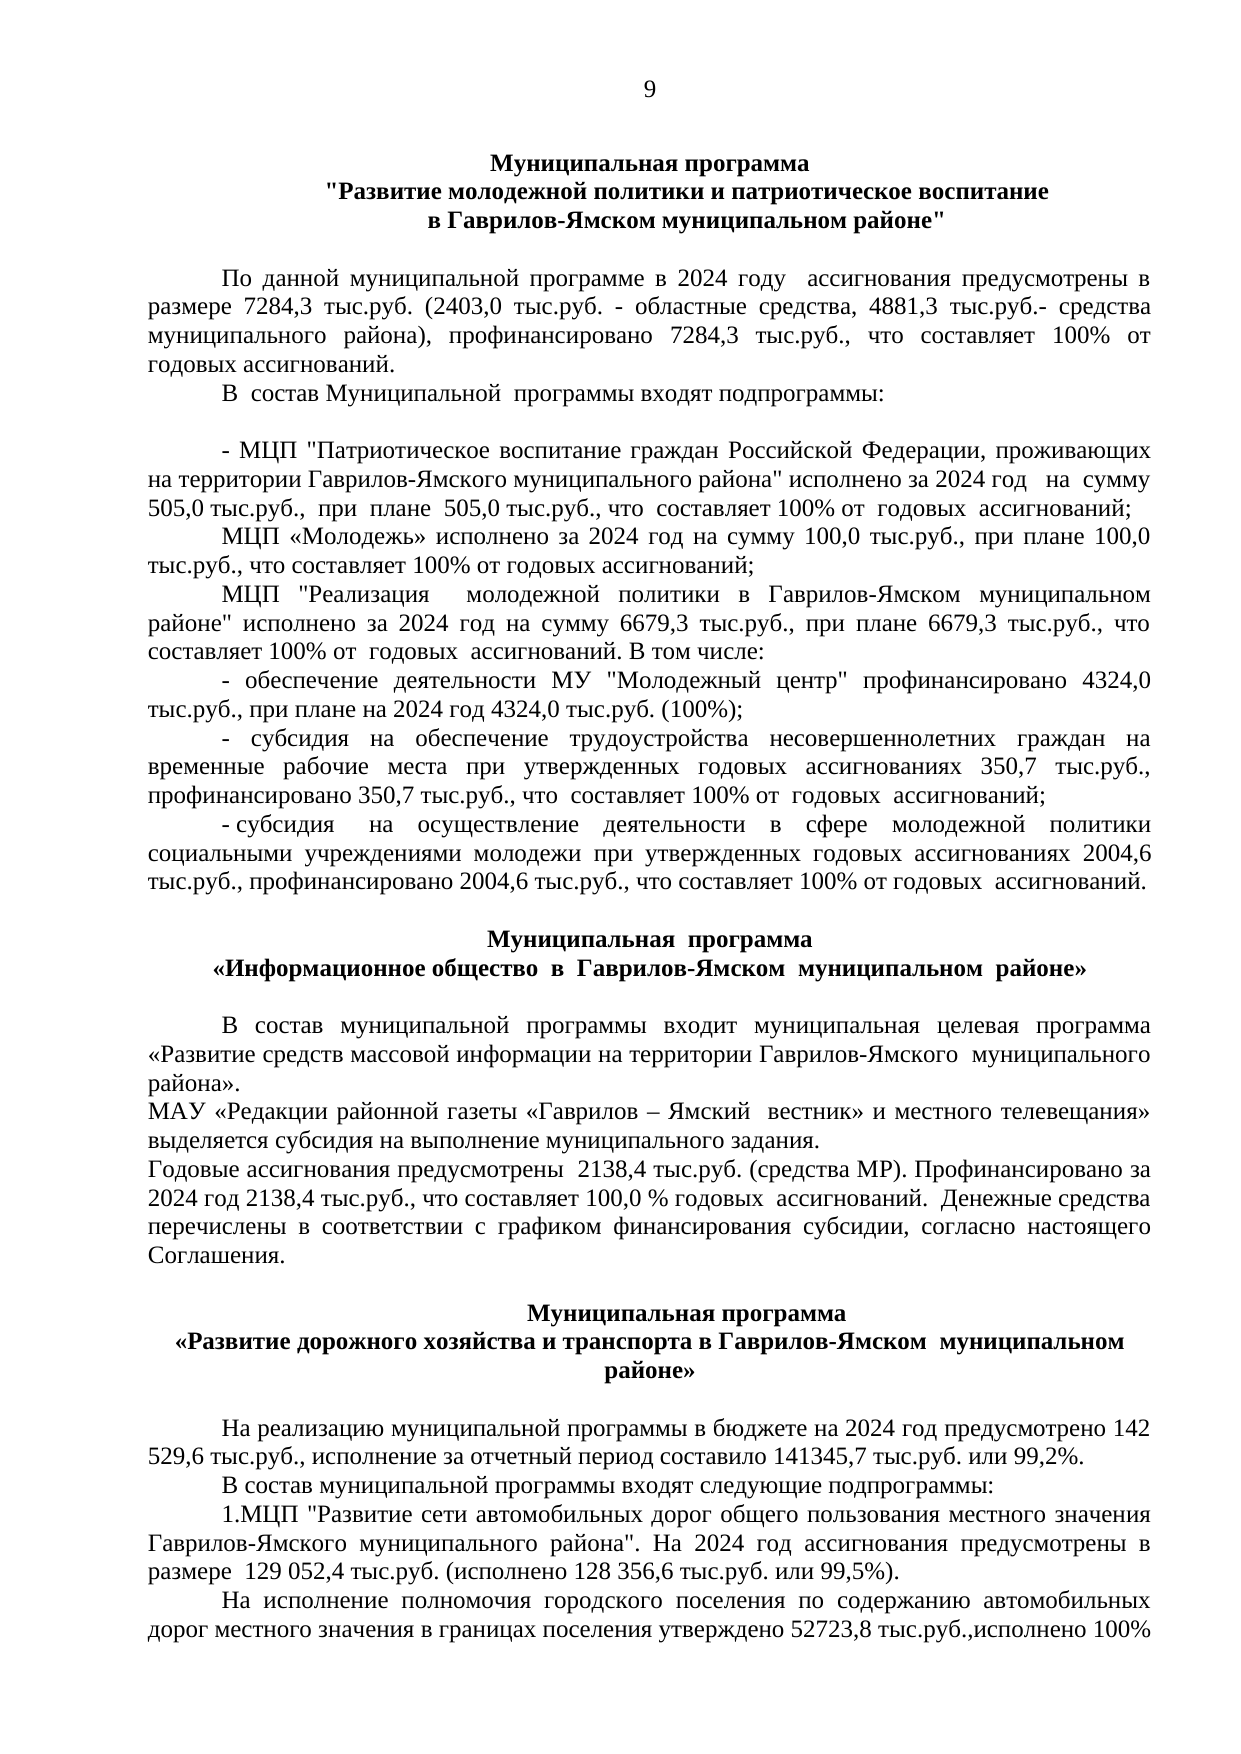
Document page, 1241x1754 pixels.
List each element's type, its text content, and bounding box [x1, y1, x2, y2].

text - субсидия на обеспечение трудоустройства несовершеннолетних граждан на временные рабочие места при утвержденных годовых ассигнованиях 350,7 тыс.руб., профинансировано 350,7 тыс.руб., что составляет 100% от годовых ассигнований; [148, 723, 1152, 809]
text «Развитие дорожного хозяйства и транспорта в Гаврилов-Ямском муниципальном районе» [148, 1326, 1152, 1384]
text 1.МЦП "Развитие сети автомобильных дорог общего пользования местного значения Гаврилов-Ямского муниципального района". На 2024 год ассигнования предусмотрены в размере 129 052,4 тыс.руб. (исполнено 128 356,6 тыс.руб. или 99,5%). [148, 1499, 1152, 1585]
text МЦП "Реализация молодежной политики в Гаврилов-Ямском муниципальном районе" исполнено за 2024 год на сумму 6679,3 тыс.руб., при плане 6679,3 тыс.руб., что составляет 100% от годовых ассигнований. В том числе: [148, 579, 1152, 665]
text Годовые ассигнования предусмотрены 2138,4 тыс.руб. (средства МР). Профинансировано за 2024 год 2138,4 тыс.руб., что составляет 100,0 % годовых ассигнований. Денежные средства перечислены в соответствии с графиком финансирования субсидии, согласно настоящего Соглашения. [148, 1154, 1152, 1269]
text В состав Муниципальной программы входят подпрограммы: [148, 378, 1152, 406]
text По данной муниципальной программе в 2024 году ассигнования предусмотрены в размере 7284,3 тыс.руб. (2403,0 тыс.руб. - областные средства, 4881,3 тыс.руб.- средства муниципального района), профинансировано 7284,3 тыс.руб., что составляет 100% от годовых ассигнований. [148, 263, 1152, 378]
text - МЦП "Патриотическое воспитание граждан Российской Федерации, проживающих на территории Гаврилов-Ямского муниципального района" исполнено за 2024 год на сумму 505,0 тыс.руб., при плане 505,0 тыс.руб., что составляет 100% от годовых ассигнований; [148, 435, 1152, 521]
text МАУ «Редакции районной газеты «Гаврилов – Ямский вестник» и местного телевещания» выделяется субсидия на выполнение муниципального задания. [148, 1096, 1152, 1154]
text В состав муниципальной программы входят следующие подпрограммы: [148, 1470, 1152, 1499]
text - обеспечение деятельности МУ "Молодежный центр" профинансировано 4324,0 тыс.руб., при плане на 2024 год 4324,0 тыс.руб. (100%); [148, 665, 1152, 723]
text в Гаврилов-Ямском муниципальном районе" [148, 205, 1152, 234]
text В состав муниципальной программы входит муниципальная целевая программа «Развитие средств массовой информации на территории Гаврилов-Ямского муниципального района». [148, 1010, 1152, 1096]
text Муниципальная программа [222, 1298, 1152, 1326]
text На реализацию муниципальной программы в бюджете на 2024 год предусмотрено 142 529,6 тыс.руб., исполнение за отчетный период составило 141345,7 тыс.руб. или 99,2%. [148, 1413, 1152, 1470]
text Муниципальная программа [148, 924, 1152, 953]
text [148, 1585, 1152, 1643]
text МЦП «Молодежь» исполнено за 2024 год на сумму 100,0 тыс.руб., при плане 100,0 тыс.руб., что составляет 100% от годовых ассигнований; [148, 521, 1152, 579]
text «Информационное общество в Гаврилов-Ямском муниципальном районе» [148, 953, 1152, 981]
text Муниципальная программа [148, 148, 1152, 176]
text "Развитие молодежной политики и патриотическое воспитание [148, 176, 1152, 205]
text - субсидия на осуществление деятельности в сфере молодежной политики социальными учреждениями молодежи при утвержденных годовых ассигнованиях 2004,6 тыс.руб., профинансировано 2004,6 тыс.руб., что составляет 100% от годовых ассигнований. [148, 809, 1152, 895]
